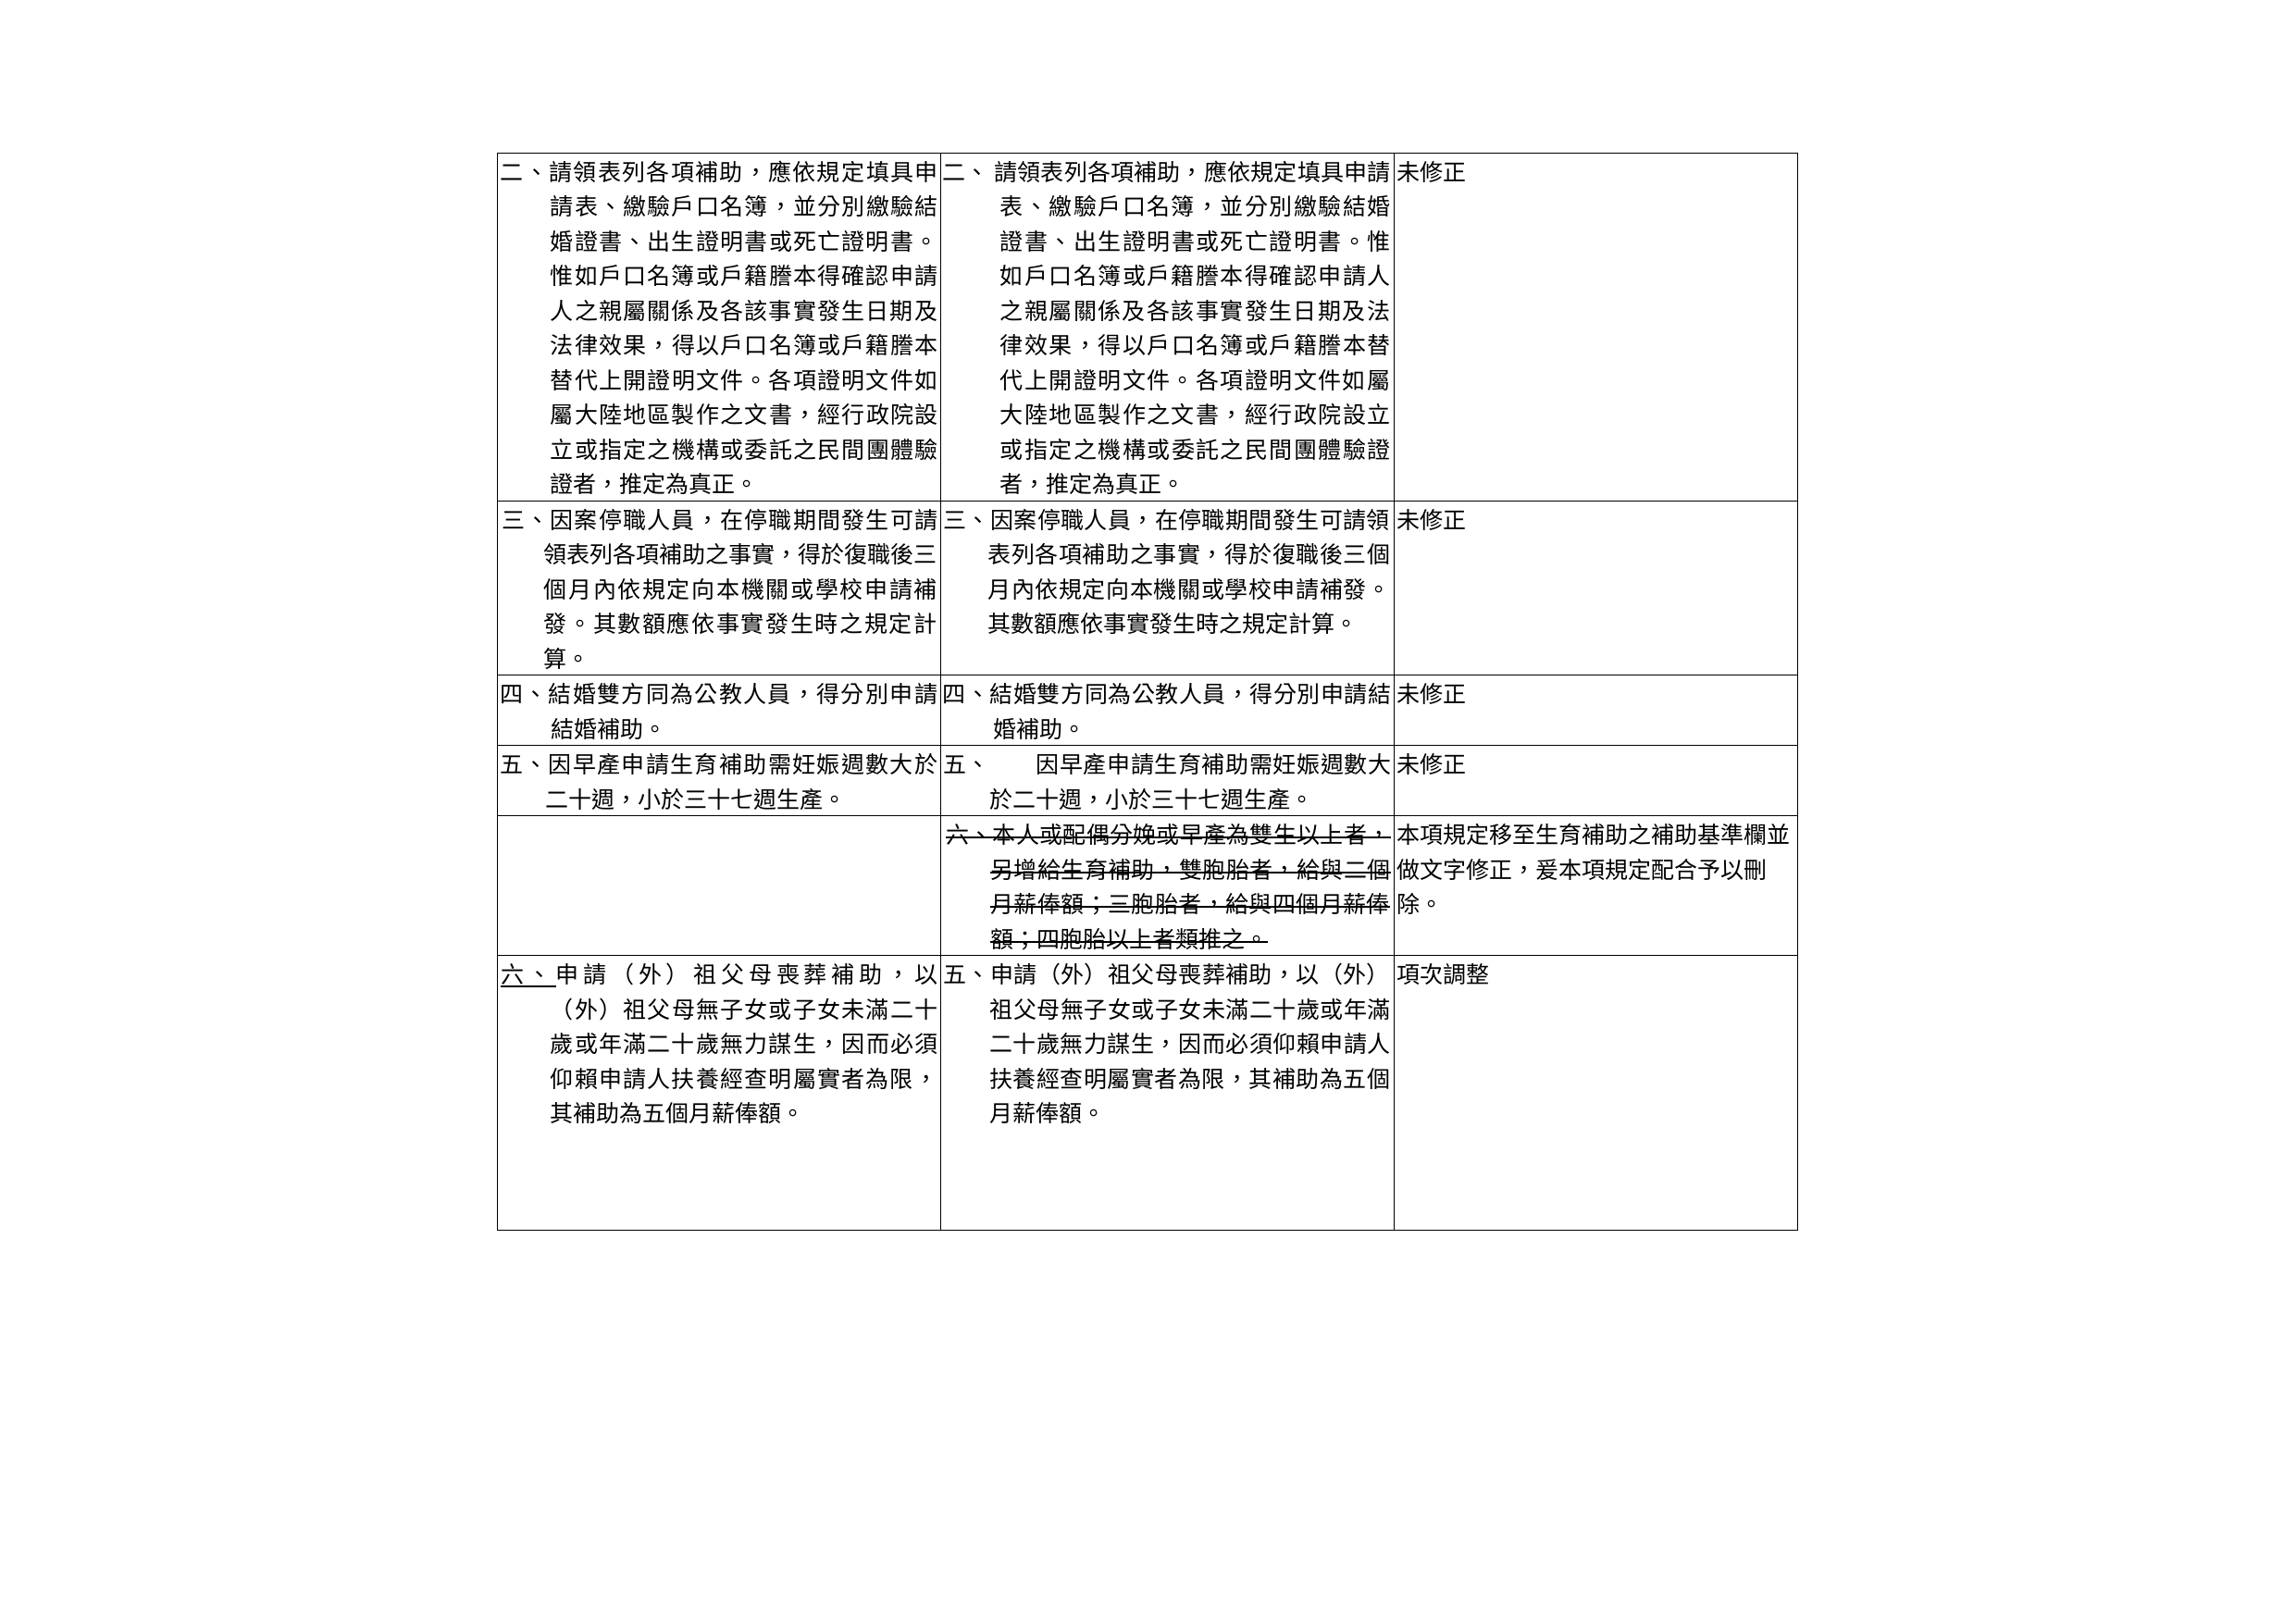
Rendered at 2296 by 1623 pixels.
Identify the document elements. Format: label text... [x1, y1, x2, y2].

table_cell 三、因案停職人員，在停職期間發生可請領表列各項補助之事實，得於復職後三個月內依規定向本機關或學校申請補發。其數額應依事實發生時之規定計算。 [941, 502, 1394, 675]
table_cell 因早產申請生育補助需妊娠週數大於二十週，小於三十七週生產。 [941, 746, 1394, 815]
table_cell 未修正 [1395, 675, 1797, 745]
table_cell 四、結婚雙方同為公教人員，得分別申請結婚補助。 [498, 675, 940, 745]
table_cell 二、請領表列各項補助，應依規定填具申請表、繳驗戶口名簿，並分別繳驗結婚證書、出生證明書或死亡證明書。惟如戶口名簿或戶籍謄本得確認申請人之親屬關係及各該事實發生日期及法律效果，得以戶口名簿或戶籍謄本替代上開證明文件。各項證明文件如屬大陸地區製作之文書，經行政院設立或指定之機構或委託之民間團體驗證者，推定為真正。 [498, 154, 940, 501]
table_cell 未修正 [1395, 502, 1797, 675]
table_cell 未修正 [1395, 154, 1797, 501]
table_cell 五、申請（外）祖父母喪葬補助，以（外）祖父母無子女或子女未滿二十歲或年滿二十歲無力謀生，因而必須仰賴申請人扶養經查明屬實者為限，其補助為五個月薪俸額。 [941, 956, 1394, 1230]
table_cell 六、申請（外）祖父母喪葬補助，以（外）祖父母無子女或子女未滿二十歲或年滿二十歲無力謀生，因而必須仰賴申請人扶養經查明屬實者為限，其補助為五個月薪俸額。 [498, 956, 940, 1230]
table_cell 二、 請領表列各項補助，應依規定填具申請表、繳驗戶口名簿，並分別繳驗結婚證書、出生證明書或死亡證明書。惟如戶口名簿或戶籍謄本得確認申請人之親屬關係及各該事實發生日期及法律效果，得以戶口名簿或戶籍謄本替代上開證明文件。各項證明文件如屬大陸地區製作之文書，經行政院設立或指定之機構或委託之民間團體驗證者，推定為真正。 [941, 154, 1394, 501]
table_cell 四、結婚雙方同為公教人員，得分別申請結婚補助。 [941, 675, 1394, 745]
table_cell 六、本人或配偶分娩或早產為雙生以上者，另增給生育補助，雙胞胎者，給與二個月薪俸額；三胞胎者，給與四個月薪俸額；四胞胎以上者類推之。 [941, 816, 1394, 955]
table_cell 三、因案停職人員，在停職期間發生可請領表列各項補助之事實，得於復職後三個月內依規定向本機關或學校申請補發。其數額應依事實發生時之規定計算。 [498, 502, 940, 675]
table_cell 五、因早產申請生育補助需妊娠週數大於二十週，小於三十七週生產。 [498, 746, 940, 815]
table_cell 本項規定移至生育補助之補助基準欄並做文字修正，爰本項規定配合予以刪除。 [1395, 816, 1797, 955]
table_cell 未修正 [1395, 746, 1797, 815]
table_cell 項次調整 [1395, 956, 1797, 1230]
table_cell [498, 816, 940, 955]
